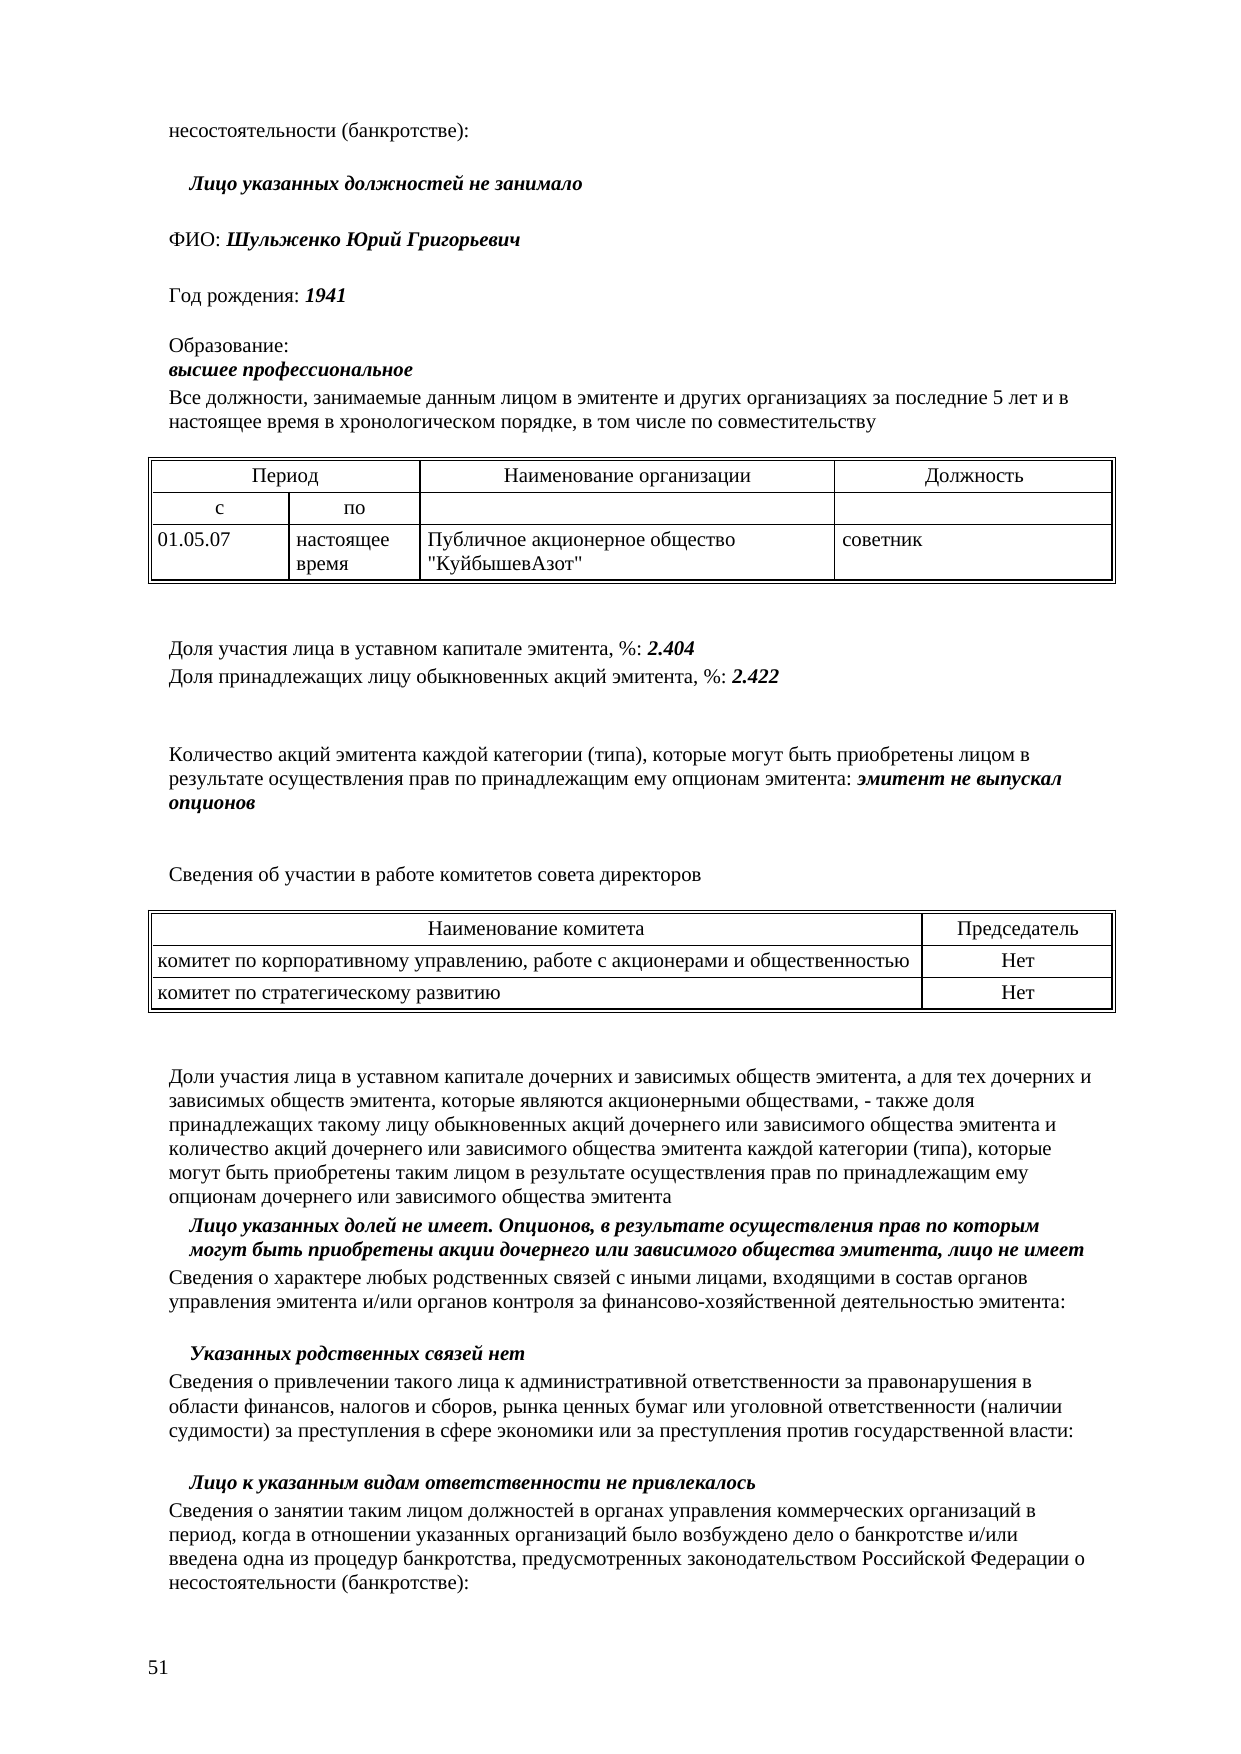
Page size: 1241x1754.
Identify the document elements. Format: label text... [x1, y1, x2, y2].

subtitle Доли участия лица в уставном капитале дочерних и зависимых обществ эмитента, а для тех дочерних и зависимых обществ эмитента, которые являются акционерными обществами, - также доля принадлежащих такому лицу обыкновенных акций дочернего или зависимого общества эмитента и количество акций дочернего или зависимого общества эмитента каждой категории (типа), которые могут быть приобретены таким лицом в результате осуществления прав по принадлежащим ему опционам дочернего или зависимого общества эмитента [168, 1064, 1092, 1208]
text Сведения о характере любых родственных связей с иными лицами, входящими в состав органов управления эмитента и/или органов контроля за финансово-хозяйственной деятельностью эмитента: [168, 1265, 1092, 1337]
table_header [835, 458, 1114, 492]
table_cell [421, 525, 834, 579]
text Сведения о привлечении такого лица к административной ответственности за правонарушения в области финансов, налогов и сборов, рынка ценных бумаг или уголовной ответственности (наличии судимости) за преступления в сфере экономики или за преступления против государственной власти: [168, 1369, 1092, 1466]
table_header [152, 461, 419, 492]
text Год рождения: 1941 [168, 283, 1092, 307]
text Все должности, занимаемые данным лицом в эмитенте и других организациях за последние 5 лет и в настоящее время в хронологическом порядке, в том числе по совместительству [168, 385, 1092, 433]
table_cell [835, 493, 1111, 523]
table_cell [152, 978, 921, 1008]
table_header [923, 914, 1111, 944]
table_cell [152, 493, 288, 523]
text Доля принадлежащих лицу обыкновенных акций эмитента, %: 2.422 [168, 664, 1092, 688]
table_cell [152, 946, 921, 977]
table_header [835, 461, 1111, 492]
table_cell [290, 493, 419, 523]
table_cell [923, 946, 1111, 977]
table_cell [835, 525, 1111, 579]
text Количество акций эмитента каждой категории (типа), которые могут быть приобретены лицом в результате осуществления прав по принадлежащим ему опционам эмитента: эмитент не выпускал опционов [168, 742, 1092, 814]
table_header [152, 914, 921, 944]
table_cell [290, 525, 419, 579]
text Лицо указанных должностей не занимало [189, 170, 1092, 194]
subtitle Cведения об участии в работе комитетов совета директоров [168, 862, 1092, 886]
text Указанных родственных связей нет [189, 1341, 1092, 1365]
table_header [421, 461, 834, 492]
text Образование: высшее профессиональное [168, 333, 1092, 381]
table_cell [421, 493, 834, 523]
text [168, 118, 1092, 166]
text Доля участия лица в уставном капитале эмитента, %: 2.404 [168, 636, 1092, 660]
text Лицо к указанным видам ответственности не привлекалось [189, 1470, 1092, 1494]
text ФИО: Шульженко Юрий Григорьевич [168, 227, 1092, 251]
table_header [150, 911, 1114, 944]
text Лицо указанных долей не имеет. Опционов, в результате осуществления прав по которым могут быть приобретены акции дочернего или зависимого общества эмитента, лицо не имеет [189, 1213, 1092, 1261]
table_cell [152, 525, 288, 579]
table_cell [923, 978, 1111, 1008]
